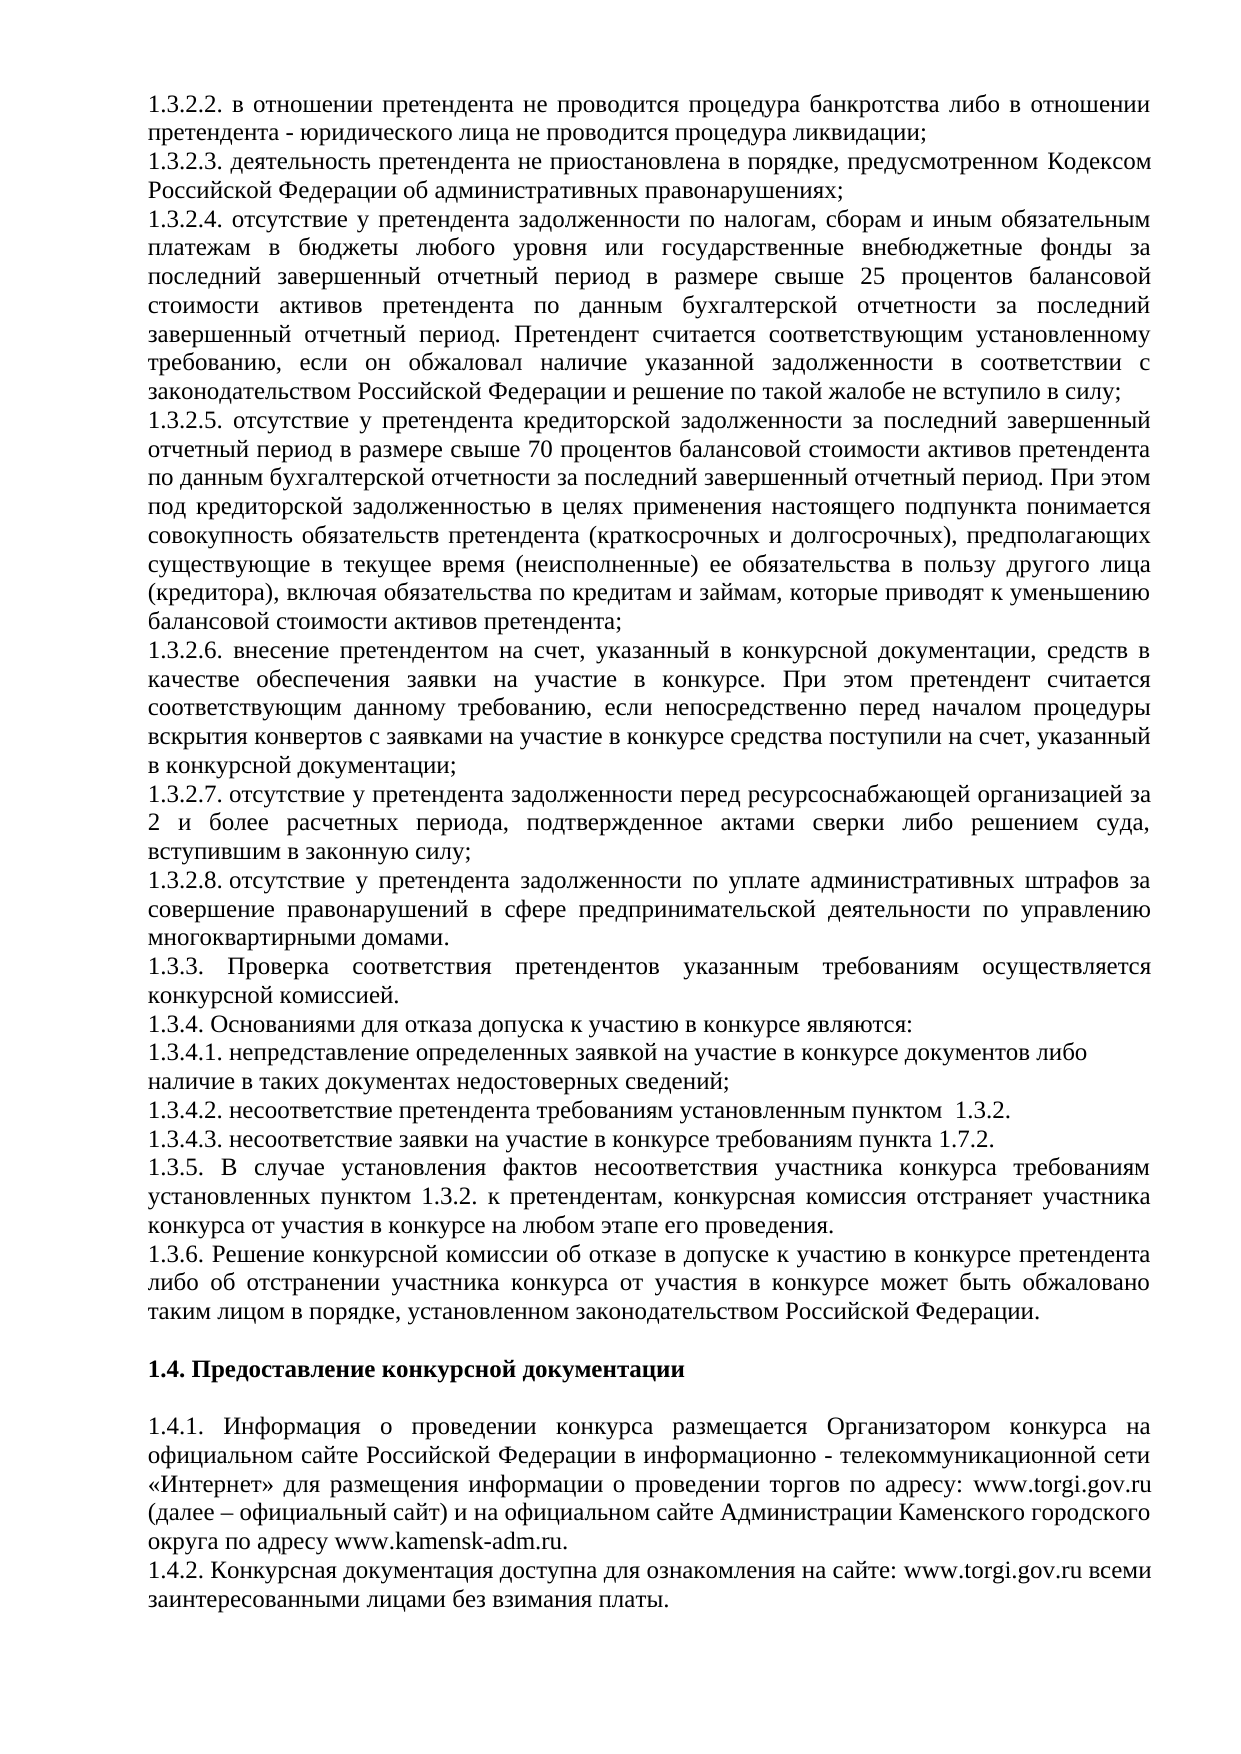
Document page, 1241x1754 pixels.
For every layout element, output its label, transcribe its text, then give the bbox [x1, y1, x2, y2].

text 1.3.2.8. отсутствие у претендента задолженности по уплате административных штрафов за совершение правонарушений в сфере предпринимательской деятельности по управлению многоквартирными домами. [148, 865, 1152, 951]
text 1.3.2.7. отсутствие у претендента задолженности перед ресурсоснабжающей организацией за 2 и более расчетных периода, подтвержденное актами сверки либо решением суда, вступившим в законную силу; [148, 779, 1152, 865]
text 1.3.4.2. несоответствие претендента требованиям установленным пунктом 1.3.2. [148, 1095, 1152, 1124]
text 1.3.4. Основаниями для отказа допуска к участию в конкурсе являются: [148, 1009, 1152, 1037]
text 1.3.2.6. внесение претендентом на счет, указанный в конкурсной документации, средств в качестве обеспечения заявки на участие в конкурсе. При этом претендент считается соответствующим данному требованию, если непосредственно перед началом процедуры вскрытия конвертов с заявками на участие в конкурсе средства поступили на счет, указанный в конкурсной документации; [148, 635, 1152, 779]
text 1.4. Предоставление конкурсной документации [148, 1354, 1152, 1382]
text 1.3.4.3. несоответствие заявки на участие в конкурсе требованиям пункта 1.7.2. [148, 1124, 1152, 1152]
text 1.4.2. Конкурсная документация доступна для ознакомления на сайте: www.torgi.gov.ru всеми заинтересованными лицами без взимания платы. [148, 1555, 1152, 1612]
text 1.3.2.5. отсутствие у претендента кредиторской задолженности за последний завершенный отчетный период в размере свыше 70 процентов балансовой стоимости активов претендента по данным бухгалтерской отчетности за последний завершенный отчетный период. При этом под кредиторской задолженностью в целях применения настоящего подпункта понимается совокупность обязательств претендента (краткосрочных и долгосрочных), предполагающих существующие в текущее время (неисполненные) ее обязательства в пользу другого лица (кредитора), включая обязательства по кредитам и займам, которые приводят к уменьшению балансовой стоимости активов претендента; [148, 405, 1152, 635]
text 1.3.4.1. непредставление определенных заявкой на участие в конкурсе документов либо наличие в таких документах недостоверных сведений; [148, 1037, 1152, 1095]
text 1.3.2.4. отсутствие у претендента задолженности по налогам, сборам и иным обязательным платежам в бюджеты любого уровня или государственные внебюджетные фонды за последний завершенный отчетный период в размере свыше 25 процентов балансовой стоимости активов претендента по данным бухгалтерской отчетности за последний завершенный отчетный период. Претендент считается соответствующим установленному требованию, если он обжаловал наличие указанной задолженности в соответствии с законодательством Российской Федерации и решение по такой жалобе не вступило в силу; [148, 204, 1152, 405]
text 1.3.2.3. деятельность претендента не приостановлена в порядке, предусмотренном Кодексом Российской Федерации об административных правонарушениях; [148, 146, 1152, 204]
text 1.3.2.2. в отношении претендента не проводится процедура банкротства либо в отношении претендента - юридического лица не проводится процедура ликвидации; [148, 89, 1152, 146]
text 1.3.5. В случае установления фактов несоответствия участника конкурса требованиям установленных пунктом 1.3.2. к претендентам, конкурсная комиссия отстраняет участника конкурса от участия в конкурсе на любом этапе его проведения. [148, 1152, 1152, 1239]
text 1.4.1. Информация о проведении конкурса размещается Организатором конкурса на официальном сайте Российской Федерации в информационно - телекоммуникационной сети «Интернет» для размещения информации о проведении торгов по адресу: www.torgi.gov.ru (далее – официальный сайт) и на официальном сайте Администрации Каменского городского округа по адресу www.kamensk-adm.ru. [148, 1411, 1152, 1555]
text 1.3.6. Решение конкурсной комиссии об отказе в допуске к участию в конкурсе претендента либо об отстранении участника конкурса от участия в конкурсе может быть обжаловано таким лицом в порядке, установленном законодательством Российской Федерации. [148, 1239, 1152, 1325]
text 1.3.3. Проверка соответствия претендентов указанным требованиям осуществляется конкурсной комиссией. [148, 951, 1152, 1009]
